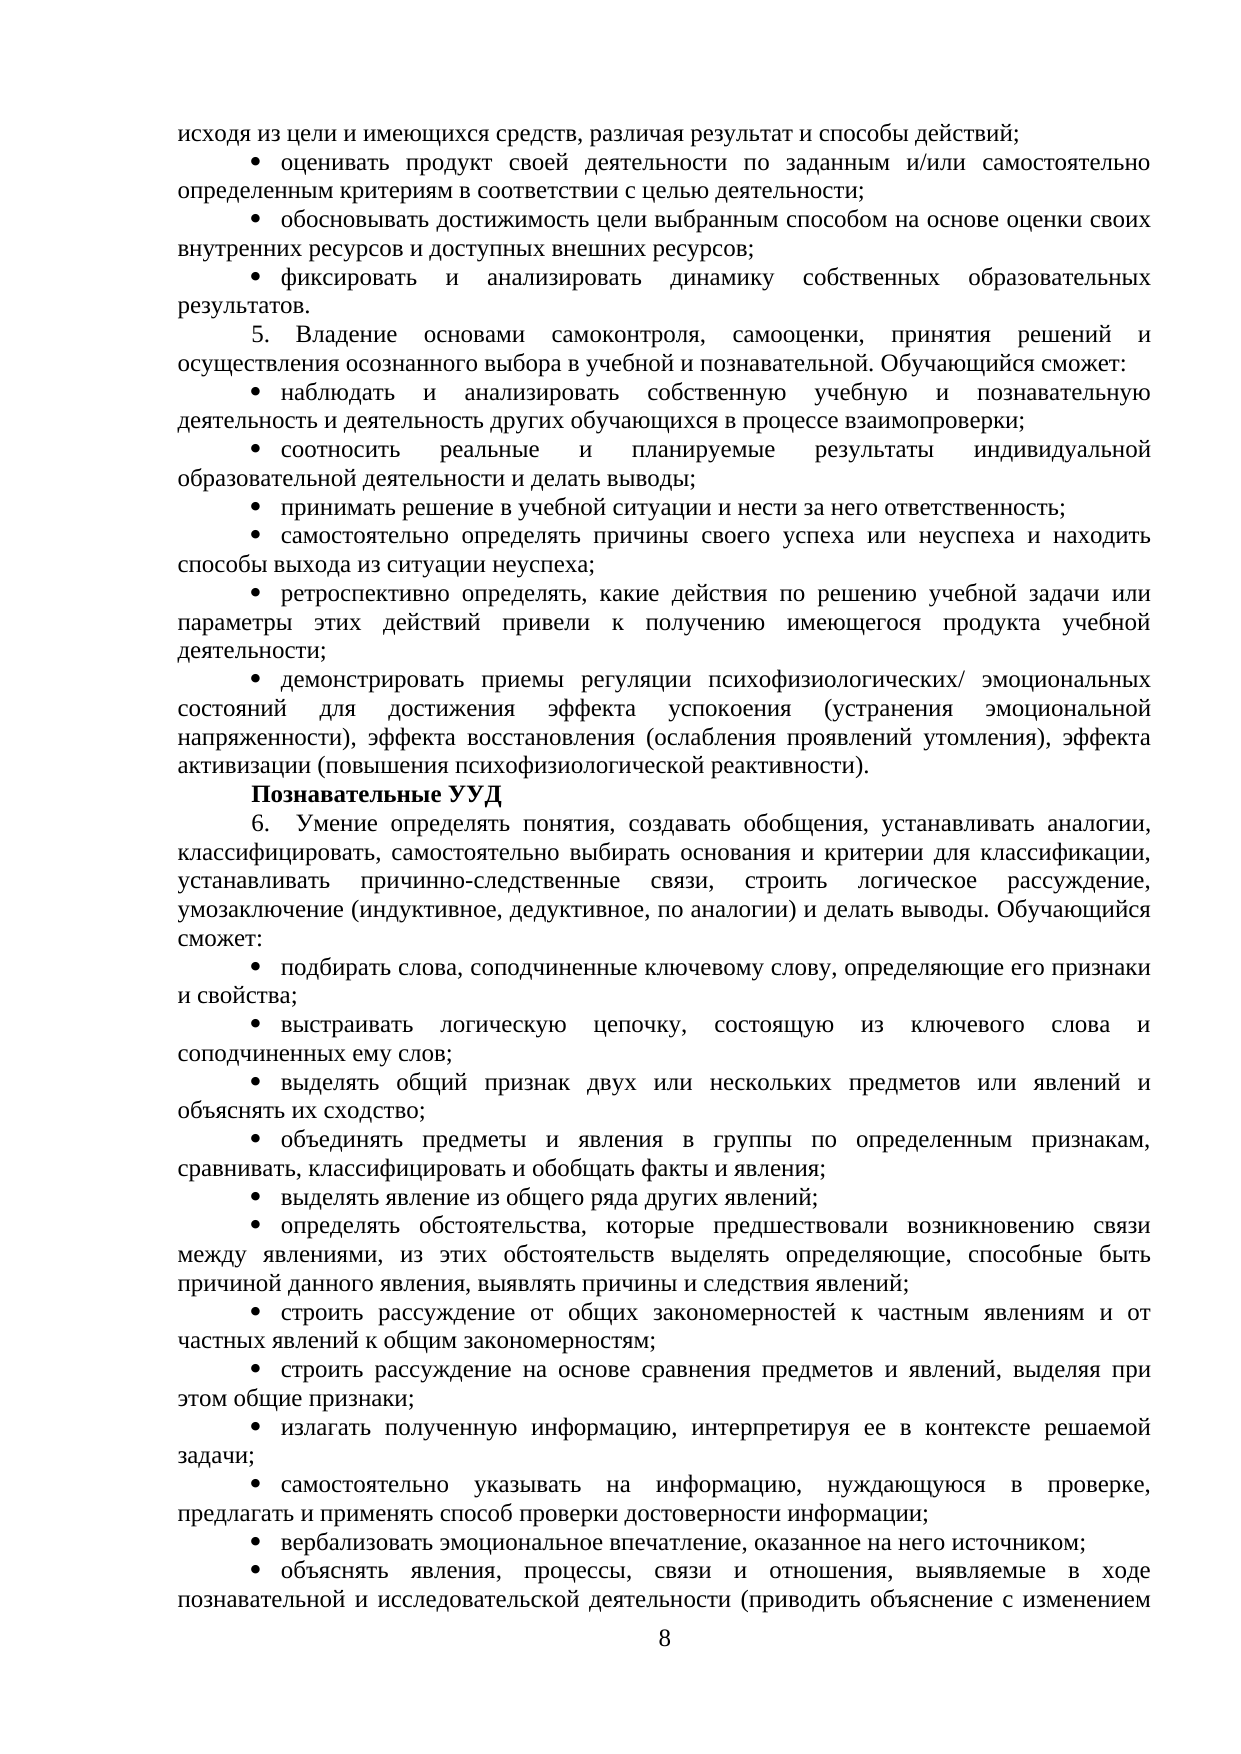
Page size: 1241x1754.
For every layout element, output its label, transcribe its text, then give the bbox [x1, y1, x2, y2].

list наблюдать и анализировать собственную учебную и познавательную деятельность и деятельность других обучающихся в процессе взаимопроверки; [177, 377, 1152, 434]
list излагать полученную информацию, интерпретируя ее в контексте решаемой задачи; [177, 1412, 1152, 1469]
list самостоятельно определять причины своего успеха или неуспеха и находить способы выхода из ситуации неуспеха; [177, 521, 1152, 578]
list определять обстоятельства, которые предшествовали возникновению связи между явлениями, из этих обстоятельств выделять определяющие, способные быть причиной данного явления, выявлять причины и следствия явлений; [177, 1211, 1152, 1297]
list обосновывать достижимость цели выбранным способом на основе оценки своих внутренних ресурсов и доступных внешних ресурсов; [177, 204, 1152, 262]
list выстраивать логическую цепочку, состоящую из ключевого слова и соподчиненных ему слов; [177, 1009, 1152, 1067]
list подбирать слова, соподчиненные ключевому слову, определяющие его признаки и свойства; [177, 952, 1152, 1009]
list Владение основами самоконтроля, самооценки, принятия решений и осуществления осознанного выбора в учебной и познавательной. Обучающийся сможет: [177, 319, 1152, 377]
list объединять предметы и явления в группы по определенным признакам, сравнивать, классифицировать и обобщать факты и явления; [177, 1124, 1152, 1182]
list строить рассуждение от общих закономерностей к частным явлениям и от частных явлений к общим закономерностям; [177, 1297, 1152, 1354]
text Познавательные УУД [177, 779, 1152, 808]
list оценивать продукт своей деятельности по заданным и/или самостоятельно определенным критериям в соответствии с целью деятельности; [177, 147, 1152, 204]
list ретроспективно определять, какие действия по решению учебной задачи или параметры этих действий привели к получению имеющегося продукта учебной деятельности; [177, 578, 1152, 664]
list фиксировать и анализировать динамику собственных образовательных результатов. [177, 262, 1152, 319]
list самостоятельно указывать на информацию, нуждающуюся в проверке, предлагать и применять способ проверки достоверности информации; [177, 1469, 1152, 1527]
list Умение определять понятия, создавать обобщения, устанавливать аналогии, классифицировать, самостоятельно выбирать основания и критерии для классификации, устанавливать причинно-следственные связи, строить логическое рассуждение, умозаключение (индуктивное, дедуктивное, по аналогии) и делать выводы. Обучающийся сможет: [177, 808, 1152, 952]
list принимать решение в учебной ситуации и нести за него ответственность; [177, 492, 1152, 521]
list вербализовать эмоциональное впечатление, оказанное на него источником; [177, 1527, 1152, 1556]
list выделять общий признак двух или нескольких предметов или явлений и объяснять их сходство; [177, 1067, 1152, 1124]
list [177, 118, 1152, 147]
list демонстрировать приемы регуляции психофизиологических/ эмоциональных состояний для достижения эффекта успокоения (устранения эмоциональной напряженности), эффекта восстановления (ослабления проявлений утомления), эффекта активизации (повышения психофизиологической реактивности). [177, 664, 1152, 779]
list строить рассуждение на основе сравнения предметов и явлений, выделяя при этом общие признаки; [177, 1354, 1152, 1412]
list выделять явление из общего ряда других явлений; [177, 1182, 1152, 1211]
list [177, 1556, 1152, 1613]
list соотносить реальные и планируемые результаты индивидуальной образовательной деятельности и делать выводы; [177, 434, 1152, 492]
